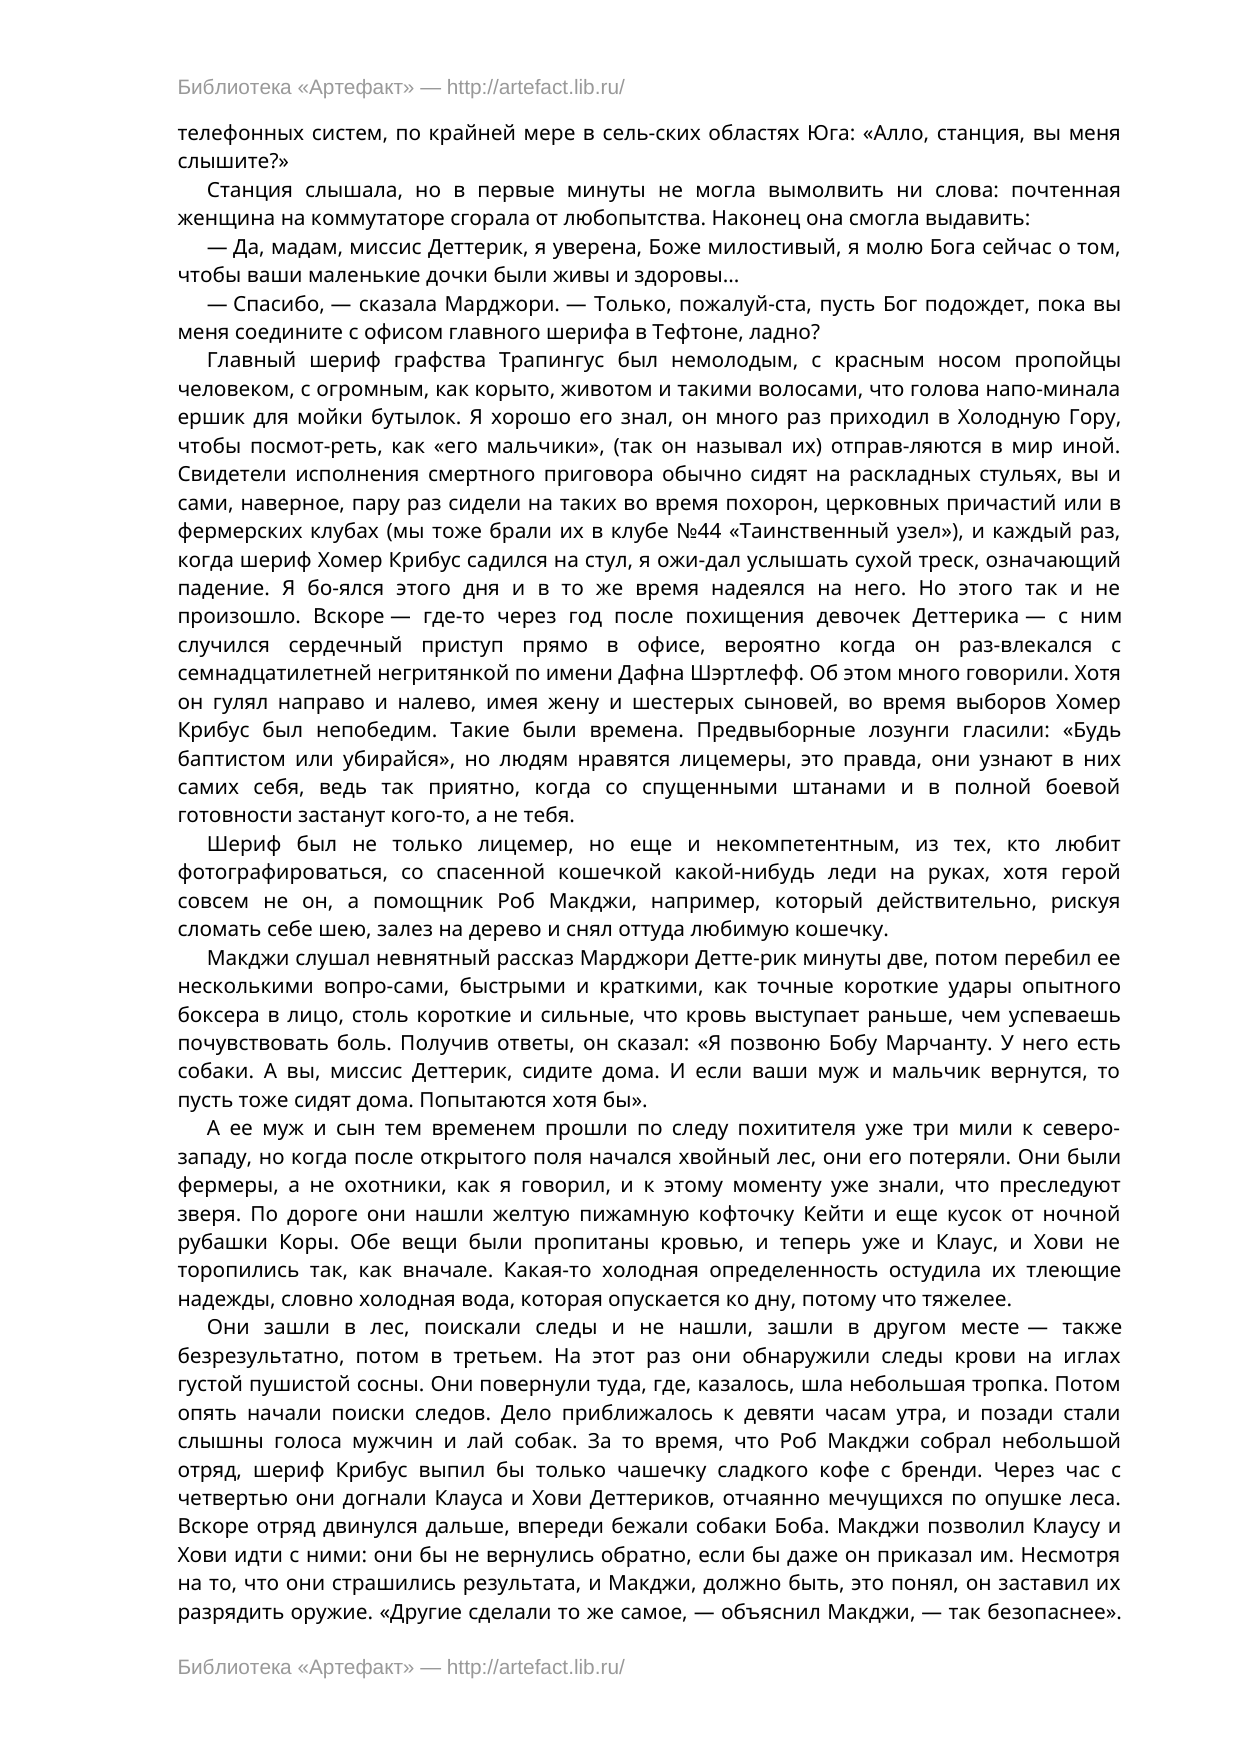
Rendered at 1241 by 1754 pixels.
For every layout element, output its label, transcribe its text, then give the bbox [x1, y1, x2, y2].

text — Да, мадам, миссис Деттерик, я уверена, Боже милостивый, я молю Бога сейчас о том, чтобы ваши маленькие дочки были живы и здоровы... [177, 232, 1122, 289]
text Шериф был не только лицемер, но еще и некомпетентным, из тех, кто любит фотографироваться, со спасенной кошечкой какой-нибудь леди на руках, хотя герой совсем не он, а помощник Роб Макджи, например, который действительно, рискуя сломать себе шею, залез на дерево и снял оттуда любимую кошечку. [177, 829, 1122, 943]
text Макджи слушал невнятный рассказ Марджори Детте-рик минуты две, потом перебил ее несколькими вопро-сами, быстрыми и краткими, как точные короткие удары опытного боксера в лицо, столь короткие и сильные, что кровь выступает раньше, чем успеваешь почувствовать боль. Получив ответы, он сказал: «Я позвоню Бобу Марчанту. У него есть собаки. А вы, миссис Деттерик, сидите дома. И если ваши муж и мальчик вернутся, то пусть тоже сидят дома. Попытаются хотя бы». [177, 943, 1122, 1113]
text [177, 1312, 1122, 1625]
text Главный шериф графства Трапингус был немолодым, с красным носом пропойцы человеком, с огромным, как корыто, животом и такими волосами, что голова напо-минала ершик для мойки бутылок. Я хорошо его знал, он много раз приходил в Холодную Гору, чтобы посмот-реть, как «его мальчики», (так он называл их) отправ-ляются в мир иной. Свидетели исполнения смертного приговора обычно сидят на раскладных стульях, вы и сами, наверное, пару раз сидели на таких во время похорон, церковных причастий или в фермерских клубах (мы тоже брали их в клубе №44 «Таинственный узел»), и каждый раз, когда шериф Хомер Крибус садился на стул, я ожи-дал услышать сухой треск, означающий падение. Я бо-ялся этого дня и в то же время надеялся на него. Но этого так и не произошло. Вскоре — где-то через год после похищения девочек Деттерика — с ним случился сердечный приступ прямо в офисе, вероятно когда он раз-влекался с семнадцатилетней негритянкой по имени Дафна Шэртлефф. Об этом много говорили. Хотя он гулял направо и налево, имея жену и шестерых сыновей, во время выборов Хомер Крибус был непобедим. Такие были времена. Предвыборные лозунги гласили: «Будь баптистом или убирайся», но людям нравятся лицемеры, это правда, они узнают в них самих себя, ведь так приятно, когда со спущенными штанами и в полной боевой готовности застанут кого-то, а не тебя. [177, 346, 1122, 829]
text А ее муж и сын тем временем прошли по следу похитителя уже три мили к северо-западу, но когда после открытого поля начался хвойный лес, они его потеряли. Они были фермеры, а не охотники, как я говорил, и к этому моменту уже знали, что преследуют зверя. По дороге они нашли желтую пижамную кофточку Кейти и еще кусок от ночной рубашки Коры. Обе вещи были пропитаны кровью, и теперь уже и Клаус, и Хови не торопились так, как вначале. Какая-то холодная определенность остудила их тлеющие надежды, словно холодная вода, которая опускается ко дну, потому что тяжелее. [177, 1113, 1122, 1312]
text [177, 118, 1122, 175]
text — Спасибо, — сказала Марджори. — Только, пожалуй-ста, пусть Бог подождет, пока вы меня соедините с офисом главного шерифа в Тефтоне, ладно? [177, 289, 1122, 346]
text Станция слышала, но в первые минуты не могла вымолвить ни слова: почтенная женщина на коммутаторе сгорала от любопытства. Наконец она смогла выдавить: [177, 175, 1122, 232]
